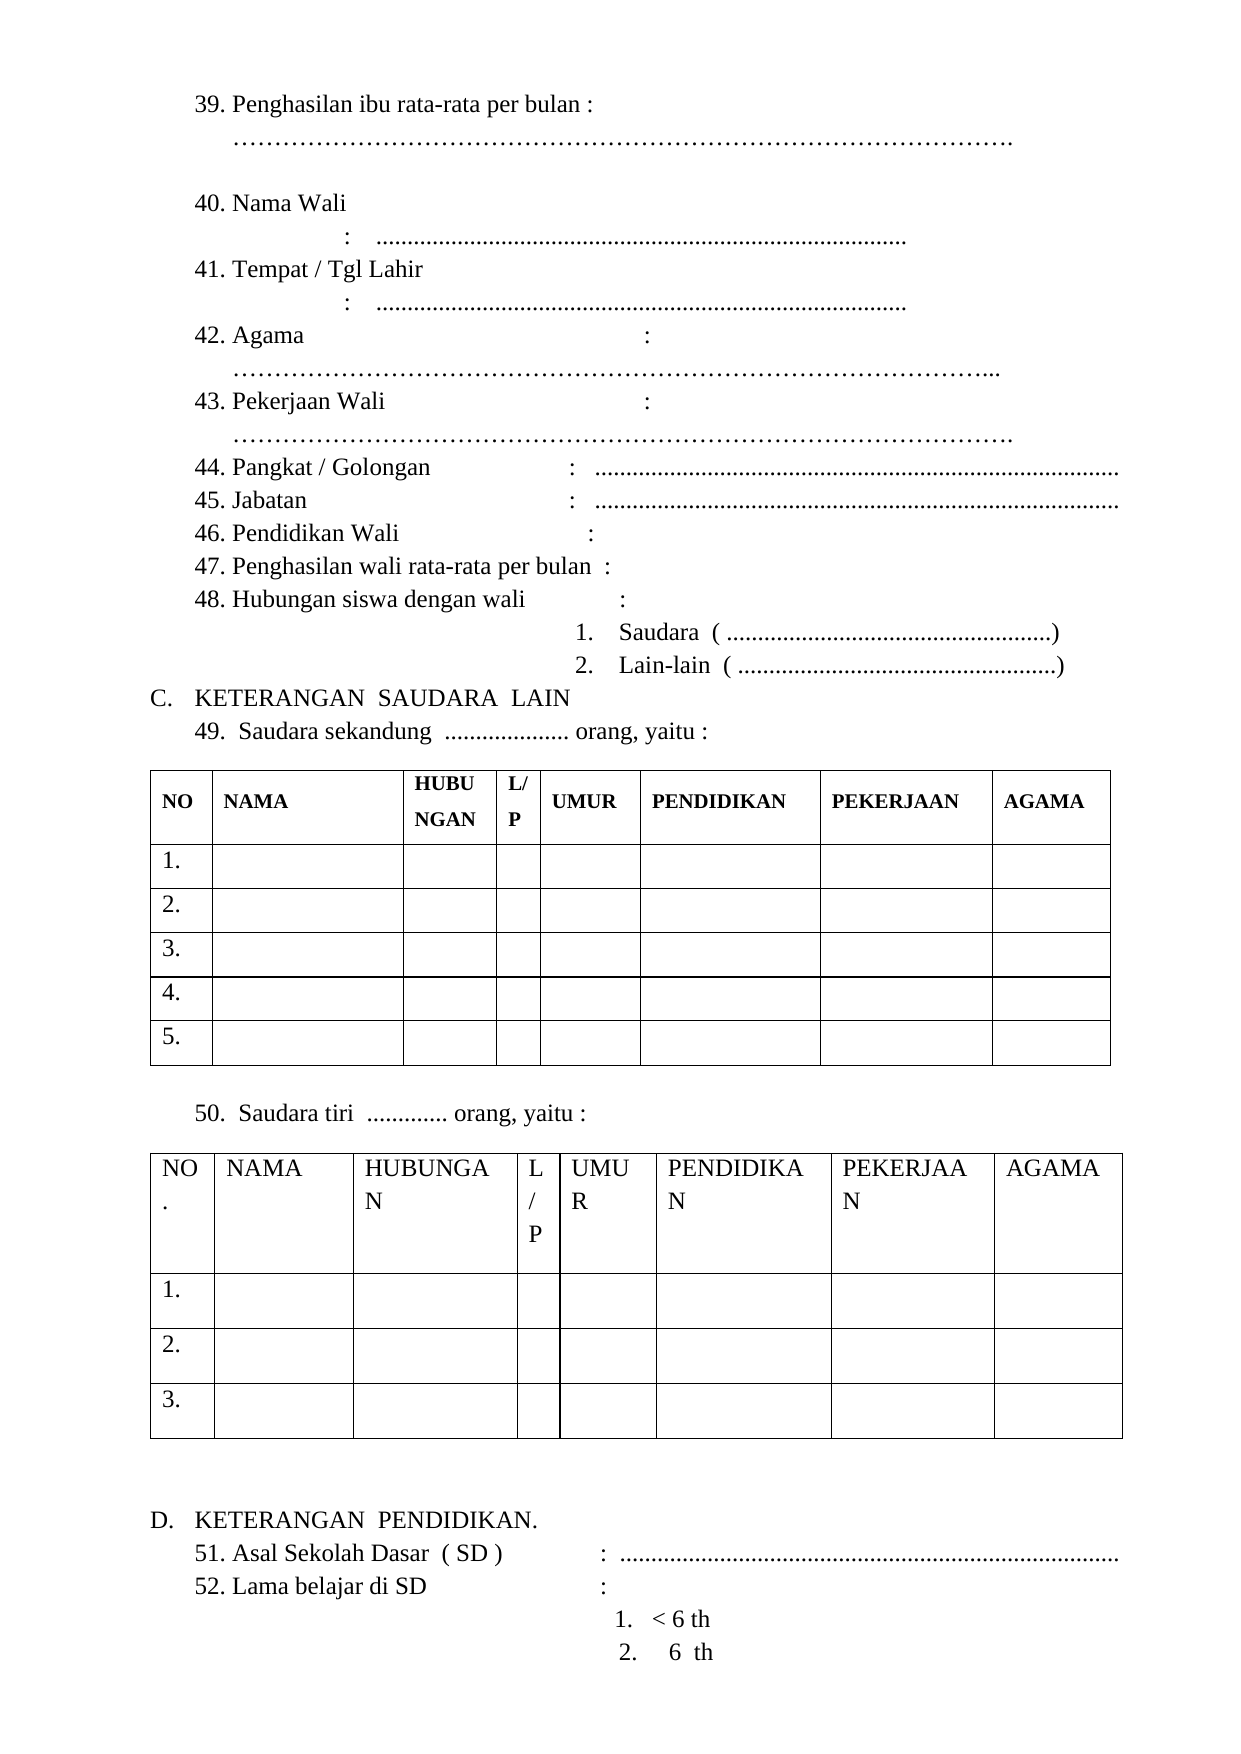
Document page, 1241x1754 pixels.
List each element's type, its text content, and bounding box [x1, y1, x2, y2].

table_cell [497, 1021, 540, 1064]
table_header PENDIDIKAN [657, 1154, 831, 1273]
table_cell [404, 978, 496, 1020]
table_header UMUR [561, 1154, 656, 1273]
table_header PEKERJAAN [821, 771, 992, 844]
list KETERANGAN PENDIDIKAN. [150, 1505, 1122, 1533]
table_header NAMA [213, 771, 403, 844]
list Hubungan siswa dengan wali : [194, 584, 1122, 613]
table_cell [993, 889, 1110, 932]
table_cell [213, 845, 403, 888]
table_cell [497, 889, 540, 932]
table_cell [657, 1384, 831, 1438]
table_cell [518, 1384, 559, 1438]
table_cell 1. [151, 845, 212, 888]
table_cell [497, 845, 540, 888]
list Saudara ( ....................................................) [575, 617, 1122, 646]
table_cell [657, 1274, 831, 1328]
table_header HUBUNGAN [404, 771, 496, 844]
list Lama belajar di SD : [194, 1571, 1122, 1599]
list Pekerjaan Wali : …………………………………………………………………………………. [194, 386, 1122, 448]
table_cell [821, 978, 992, 1020]
table_cell [404, 1021, 496, 1064]
list Nama Wali : ..................................................................................... [194, 188, 1122, 249]
table_cell [518, 1274, 559, 1328]
table_cell [213, 978, 403, 1020]
table_cell [641, 933, 820, 976]
list Penghasilan ibu rata-rata per bulan : …………………………………………………………………………………. [194, 89, 1122, 150]
table_cell [215, 1384, 353, 1438]
list Asal Sekolah Dasar ( SD ) : ................................................................................ [194, 1538, 1122, 1566]
table_cell [993, 845, 1110, 888]
table_cell [215, 1274, 353, 1328]
table_cell [561, 1329, 656, 1383]
table_cell [641, 1021, 820, 1064]
table_cell [641, 845, 820, 888]
table_cell [354, 1329, 517, 1383]
table_cell [213, 933, 403, 976]
table_cell 1. [151, 1274, 214, 1328]
table_cell 3. [151, 933, 212, 976]
table_cell [993, 1021, 1110, 1064]
table_cell [354, 1274, 517, 1328]
table_cell [641, 978, 820, 1020]
table_cell [993, 933, 1110, 976]
table_cell [641, 889, 820, 932]
table_cell 5. [151, 1021, 212, 1064]
list < 6 th [614, 1604, 1122, 1632]
table_cell [821, 889, 992, 932]
table_cell [541, 933, 640, 976]
table_header L /P [518, 1154, 559, 1273]
table_cell [821, 1021, 992, 1064]
table_cell [993, 978, 1110, 1020]
table_cell 2. [151, 889, 212, 932]
list Saudara tiri ............. orang, yaitu : [194, 1098, 1122, 1127]
table_header PEKERJAAN [832, 1154, 994, 1273]
table_cell [821, 933, 992, 976]
table_cell 4. [151, 978, 212, 1020]
table_cell [821, 845, 992, 888]
table_header PENDIDIKAN [641, 771, 820, 844]
table_header AGAMA [993, 771, 1110, 844]
list Pendidikan Wali : [194, 518, 1122, 547]
table_header L/P [497, 771, 540, 844]
table_cell [213, 889, 403, 932]
table_cell [497, 933, 540, 976]
list Tempat / Tgl Lahir : ..................................................................................... [194, 254, 1122, 316]
table_cell [404, 933, 496, 976]
table_cell 3. [151, 1384, 214, 1438]
table_cell [832, 1274, 994, 1328]
table_cell 2. [151, 1329, 214, 1383]
table_cell [561, 1274, 656, 1328]
list Saudara sekandung .................... orang, yaitu : [194, 716, 1122, 745]
table_header AGAMA [995, 1154, 1122, 1273]
list Jabatan : .................................................................................... [194, 485, 1122, 514]
list Lain-lain ( ...................................................) [575, 650, 1122, 679]
table_cell [518, 1329, 559, 1383]
table_header NO. [151, 1154, 214, 1273]
table_cell [541, 889, 640, 932]
table_cell [404, 889, 496, 932]
table_cell [354, 1384, 517, 1438]
list KETERANGAN SAUDARA LAIN [150, 683, 1122, 712]
table_cell [404, 845, 496, 888]
table_cell [995, 1274, 1122, 1328]
table_cell [215, 1329, 353, 1383]
list Pangkat / Golongan : .................................................................................... [194, 452, 1122, 481]
table_cell [832, 1384, 994, 1438]
table_cell [213, 1021, 403, 1064]
text 2. 6 th [532, 1637, 1122, 1666]
table_cell [541, 978, 640, 1020]
table_cell [497, 978, 540, 1020]
list Penghasilan wali rata-rata per bulan : [194, 551, 1122, 580]
table_header NAMA [215, 1154, 353, 1273]
table_header UMUR [541, 771, 640, 844]
table_header HUBUNGAN [354, 1154, 517, 1273]
list Agama : ………………………………………………………………………………... [194, 320, 1122, 382]
table_cell [832, 1329, 994, 1383]
table_header NO [151, 771, 212, 844]
table_cell [541, 1021, 640, 1064]
table_cell [995, 1384, 1122, 1438]
table_cell [995, 1329, 1122, 1383]
table_cell [657, 1329, 831, 1383]
table_cell [541, 845, 640, 888]
table_cell [561, 1384, 656, 1438]
